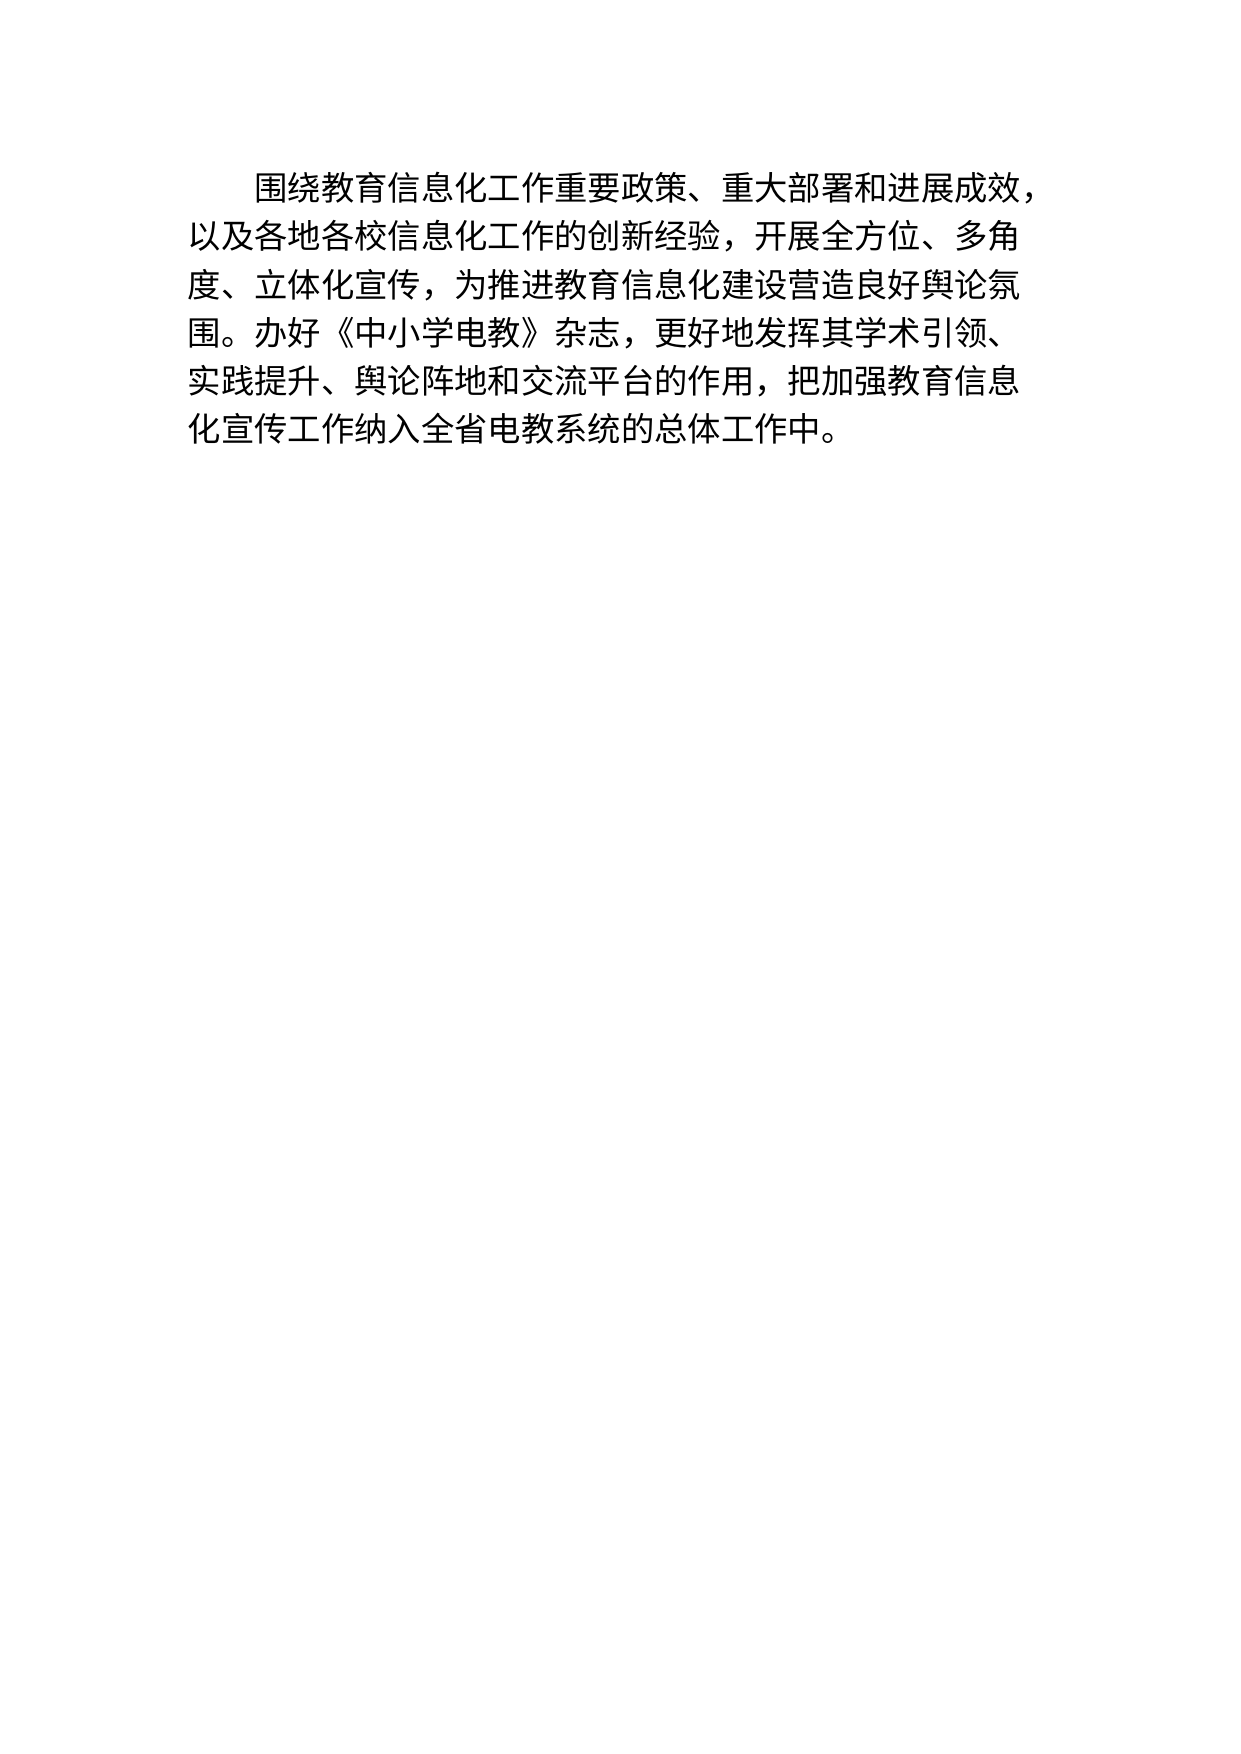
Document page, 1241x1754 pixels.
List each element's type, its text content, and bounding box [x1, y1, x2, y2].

text 围绕教育信息化工作重要政策、重大部署和进展成效，以及各地各校信息化工作的创新经验，开展全方位、多角度、立体化宣传，为推进教育信息化建设营造良好舆论氛围。办好《中小学电教》杂志，更好地发挥其学术引领、实践提升、舆论阵地和交流平台的作用，把加强教育信息化宣传工作纳入全省电教系统的总体工作中。 [187, 162, 1053, 451]
